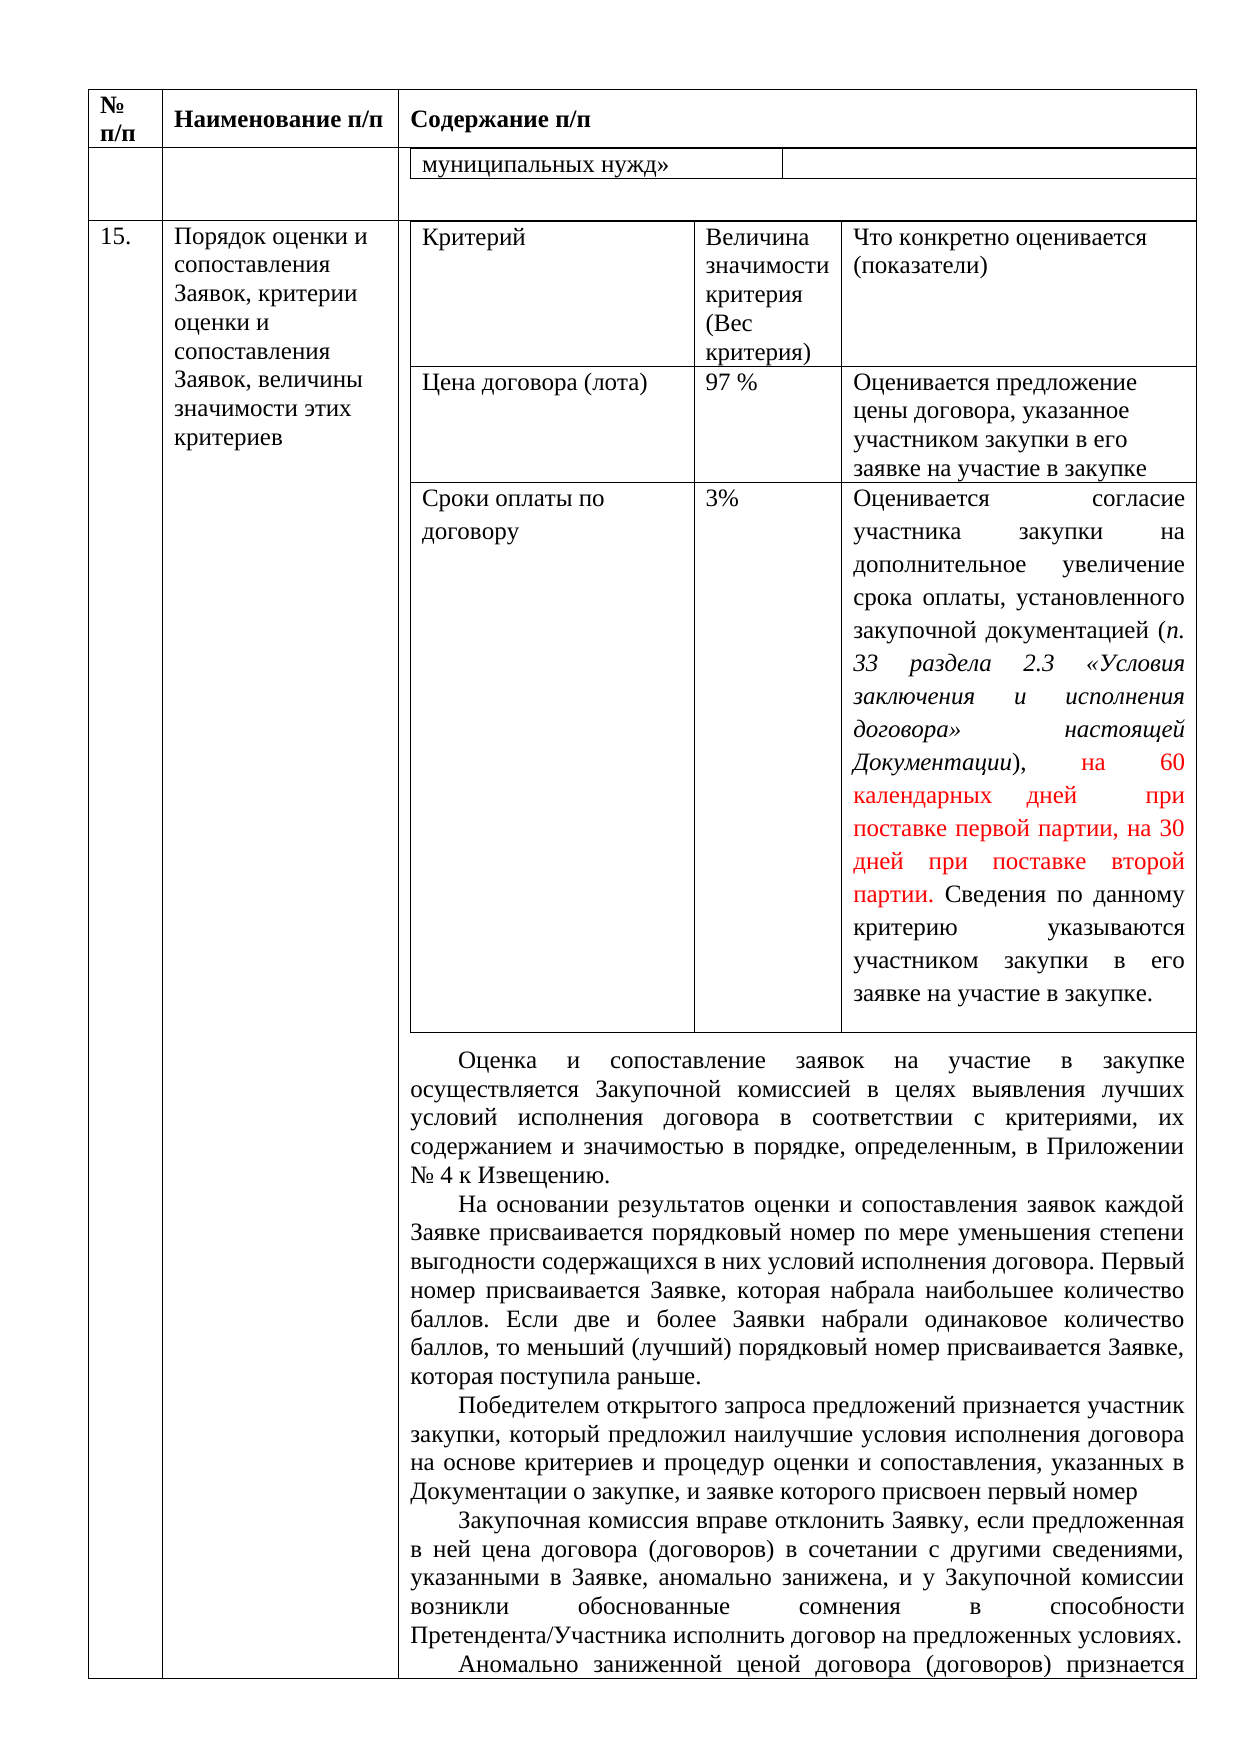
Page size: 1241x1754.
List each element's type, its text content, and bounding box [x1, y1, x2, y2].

table_header № п/п [89, 90, 162, 147]
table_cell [399, 221, 1196, 1677]
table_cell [163, 148, 398, 220]
table_cell [89, 148, 162, 220]
table_cell Общие требования: [399, 148, 1196, 220]
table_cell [163, 221, 398, 1677]
table_cell [89, 221, 162, 1677]
table_header Наименование п/п [163, 90, 398, 147]
table_header Содержание п/п [399, 90, 1196, 147]
